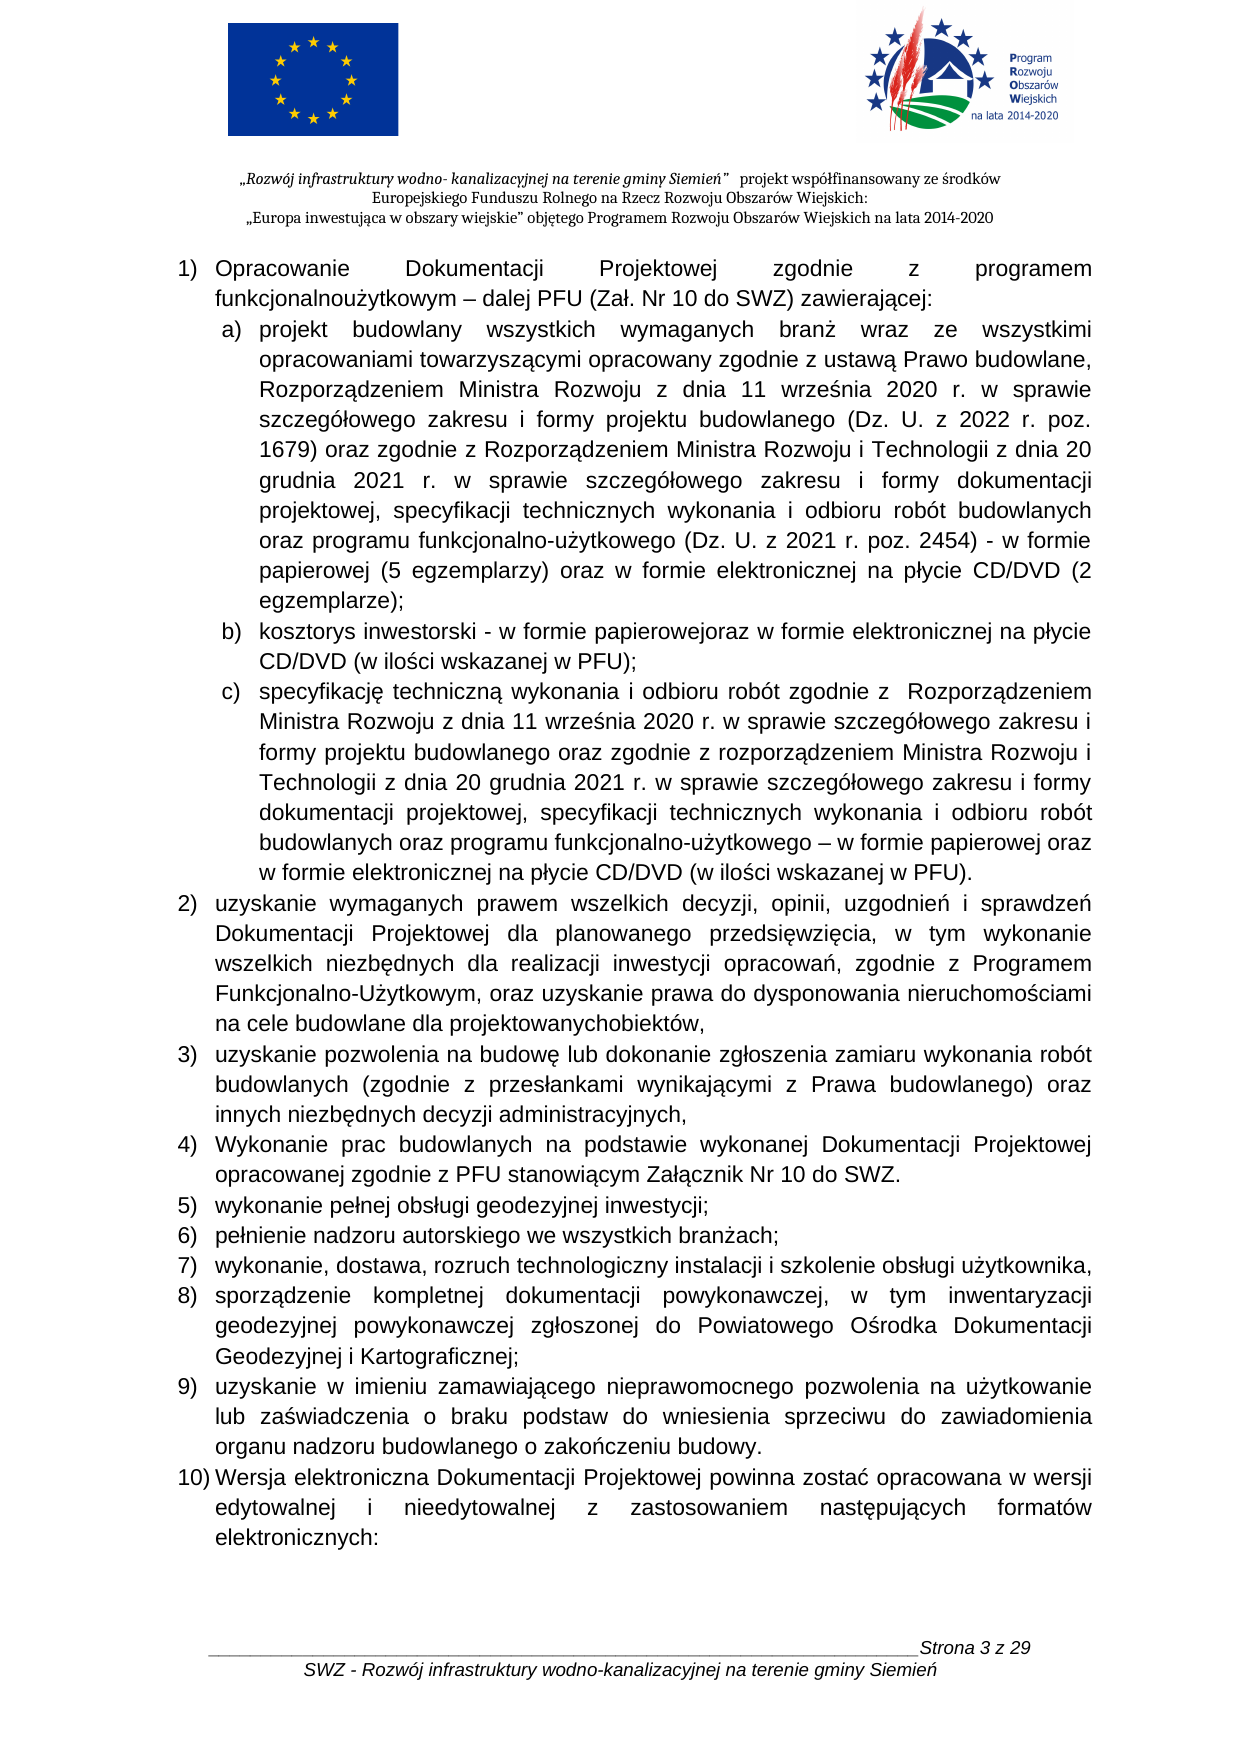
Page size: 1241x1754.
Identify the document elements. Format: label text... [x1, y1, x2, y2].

list kosztorys inwestorski - w formie papierowejoraz w formie elektronicznej na płycie CD/DVD (w ilości wskazanej w PFU); [221, 618, 1092, 674]
picture [856, 0, 1074, 143]
list specyfikację techniczną wykonania i odbioru robót zgodnie z Rozporządzeniem Ministra Rozwoju z dnia 11 września 2020 r. w sprawie szczegółowego zakresu i formy projektu budowlanego oraz zgodnie z rozporządzeniem Ministra Rozwoju i Technologii z dnia 20 grudnia 2021 r. w sprawie szczegółowego zakresu i formy dokumentacji projektowej, specyfikacji technicznych wykonania i odbioru robót budowlanych oraz programu funkcjonalno-użytkowego – w formie papierowej oraz w formie elektronicznej na płycie CD/DVD (w ilości wskazanej w PFU). [221, 678, 1092, 886]
list wykonanie, dostawa, rozruch technologiczny instalacji i szkolenie obsługi użytkownika, [177, 1252, 1092, 1278]
list sporządzenie kompletnej dokumentacji powykonawczej, w tym inwentaryzacji geodezyjnej powykonawczej zgłoszonej do Powiatowego Ośrodka Dokumentacji Geodezyjnej i Kartograficznej; [177, 1282, 1092, 1369]
list Wersja elektroniczna Dokumentacji Projektowej powinna zostać opracowana w wersji edytowalnej i nieedytowalnej z zastosowaniem następujących formatów elektronicznych: [177, 1463, 1092, 1550]
list wykonanie pełnej obsługi geodezyjnej inwestycji; [177, 1192, 1092, 1218]
list pełnienie nadzoru autorskiego we wszystkich branżach; [177, 1222, 1092, 1248]
list uzyskanie w imieniu zamawiającego nieprawomocnego pozwolenia na użytkowanie lub zaświadczenia o braku podstaw do wniesienia sprzeciwu do zawiadomienia organu nadzoru budowlanego o zakończeniu budowy. [177, 1373, 1092, 1460]
list uzyskanie pozwolenia na budowę lub dokonanie zgłoszenia zamiaru wykonania robót budowlanych (zgodnie z przesłankami wynikającymi z Prawa budowlanego) oraz innych niezbędnych decyzji administracyjnych, [177, 1041, 1092, 1127]
list Wykonanie prac budowlanych na podstawie wykonanej Dokumentacji Projektowej opracowanej zgodnie z PFU stanowiącym Załącznik Nr 10 do SWZ. [177, 1131, 1092, 1188]
list projekt budowlany wszystkich wymaganych branż wraz ze wszystkimi opracowaniami towarzyszącymi opracowany zgodnie z ustawą Prawo budowlane, Rozporządzeniem Ministra Rozwoju z dnia 11 września 2020 r. w sprawie szczegółowego zakresu i formy projektu budowlanego (Dz. U. z 2022 r. poz. 1679) oraz zgodnie z Rozporządzeniem Ministra Rozwoju i Technologii z dnia 20 grudnia 2021 r. w sprawie szczegółowego zakresu i formy dokumentacji projektowej, specyfikacji technicznych wykonania i odbioru robót budowlanych oraz programu funkcjonalno-użytkowego (Dz. U. z 2021 r. poz. 2454) - w formie papierowej (5 egzemplarzy) oraz w formie elektronicznej na płycie CD/DVD (2 egzemplarze); [221, 316, 1092, 614]
list Opracowanie Dokumentacji Projektowej zgodnie z programem funkcjonalnoużytkowym – dalej PFU (Zał. Nr 10 do SWZ) zawierającej: [177, 255, 1092, 312]
picture [228, 23, 399, 136]
list uzyskanie wymaganych prawem wszelkich decyzji, opinii, uzgodnień i sprawdzeń Dokumentacji Projektowej dla planowanego przedsięwzięcia, w tym wykonanie wszelkich niezbędnych dla realizacji inwestycji opracowań, zgodnie z Programem Funkcjonalno-Użytkowym, oraz uzyskanie prawa do dysponowania nieruchomościami na cele budowlane dla projektowanychobiektów, [177, 889, 1092, 1037]
